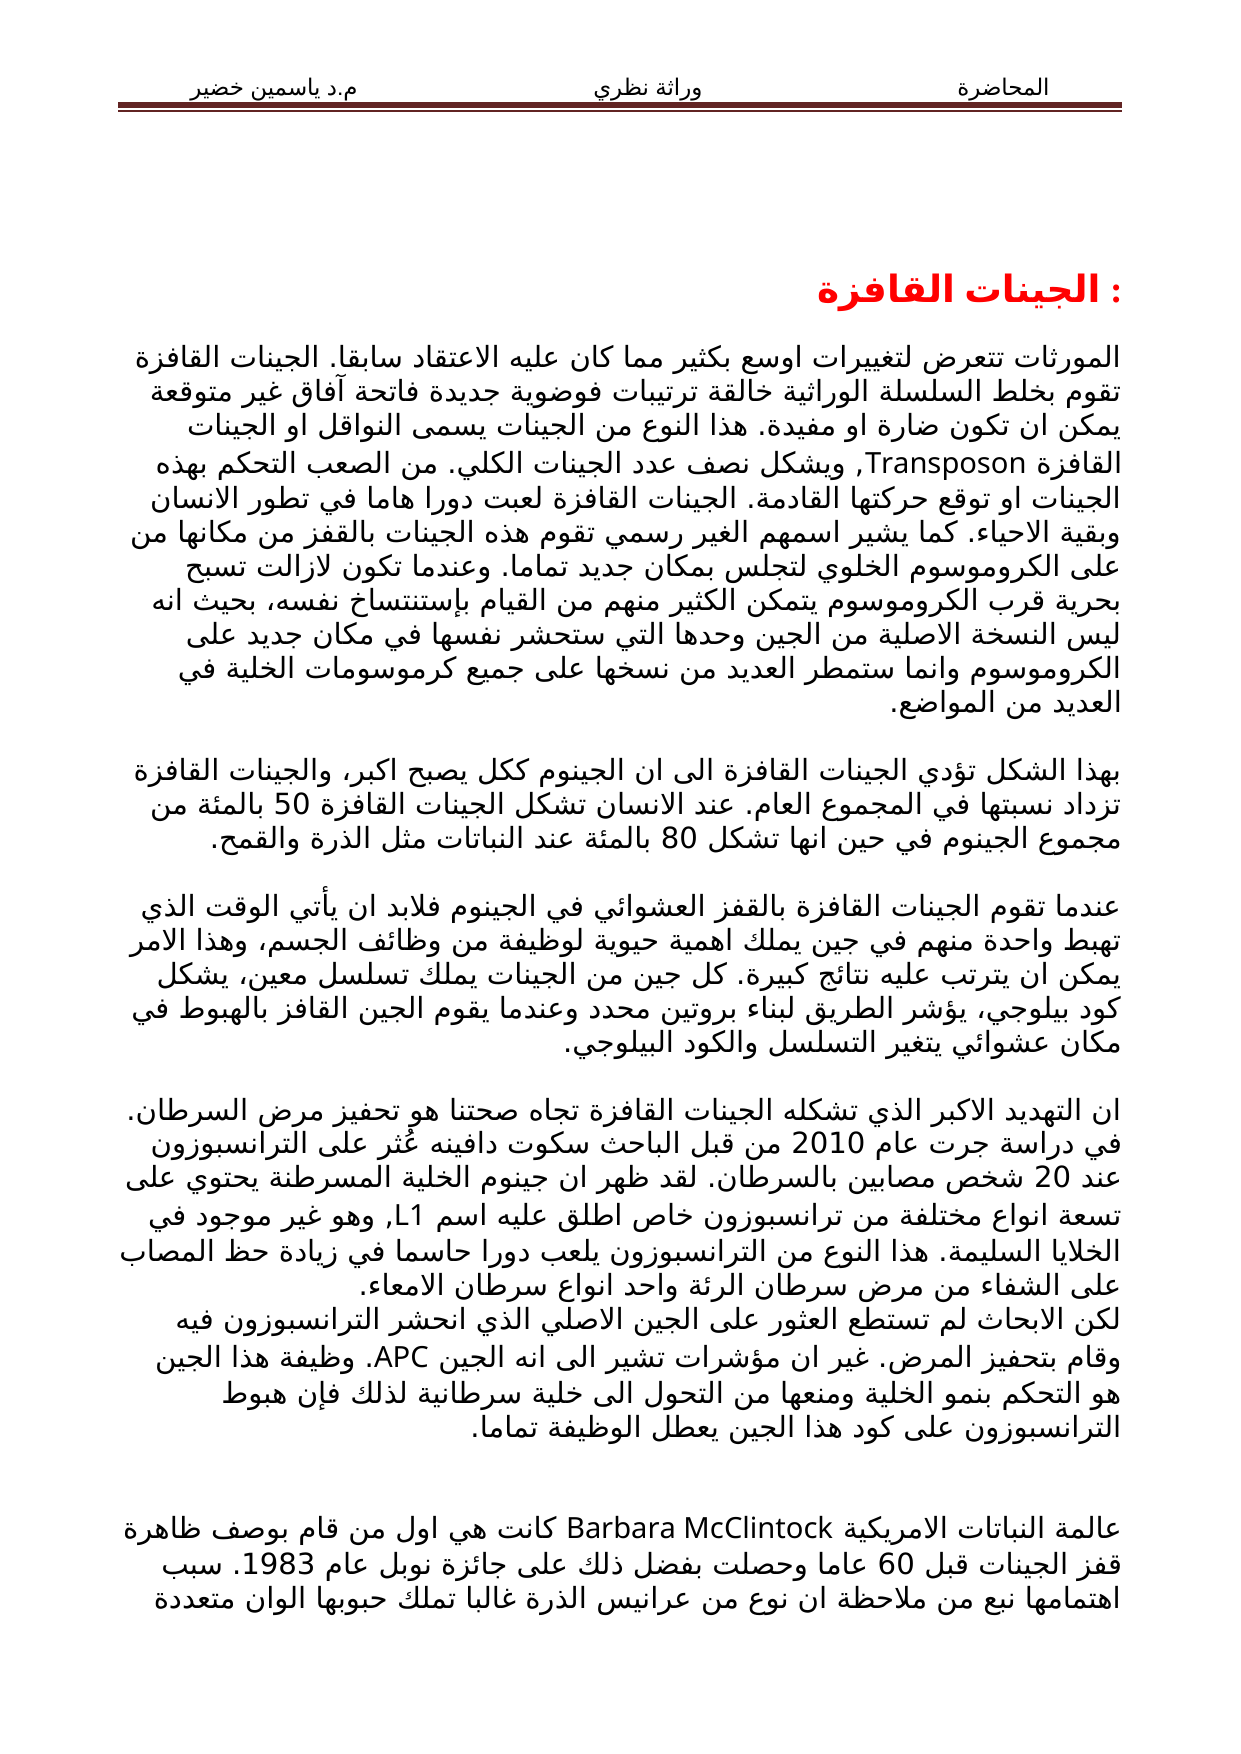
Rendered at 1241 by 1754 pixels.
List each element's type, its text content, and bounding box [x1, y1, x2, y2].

text المورثات تتعرض لتغييرات اوسع بكثير مما كان عليه الاعتقاد سابقا. الجينات القافزة تقوم بخلط السلسلة الوراثية خالقة ترتيبات فوضوية جديدة فاتحة آفاق غير متوقعة يمكن ان تكون ضارة او مفيدة. هذا النوع من الجينات يسمى النواقل او الجينات القافزة Transposon, ويشكل نصف عدد الجينات الكلي. من الصعب التحكم بهذه الجينات او توقع حركتها القادمة. الجينات القافزة لعبت دورا هاما في تطور الانسان وبقية الاحياء. كما يشير اسمهم الغير رسمي تقوم هذه الجينات بالقفز من مكانها من على الكروموسوم الخلوي لتجلس بمكان جديد تماما. وعندما تكون لازالت تسبح بحرية قرب الكروموسوم يتمكن الكثير منهم من القيام بإستنتساخ نفسه، بحيث انه ليس النسخة الاصلية من الجين وحدها التي ستحشر نفسها في مكان جديد على الكروموسوم وانما ستمطر العديد من نسخها على جميع كرموسومات الخلية في العديد من المواضع. بهذا الشكل تؤدي الجينات القافزة الى ان الجينوم ككل يصبح اكبر، والجينات القافزة تزداد نسبتها في المجموع العام. عند الانسان تشكل الجينات القافزة 50 بالمئة من مجموع الجينوم في حين انها تشكل 80 بالمئة عند النباتات مثل الذرة والقمح. عندما تقوم الجينات القافزة بالقفز العشوائي في الجينوم فلابد ان يأتي الوقت الذي تهبط واحدة منهم في جين يملك اهمية حيوية لوظيفة من وظائف الجسم، وهذا الامر يمكن ان يترتب عليه نتائج كبيرة. كل جين من الجينات يملك تسلسل معين، يشكل كود بيلوجي، يؤشر الطريق لبناء بروتين محدد وعندما يقوم الجين القافز بالهبوط في مكان عشوائي يتغير التسلسل والكود البيلوجي. ان التهديد الاكبر الذي تشكله الجينات القافزة تجاه صحتنا هو تحفيز مرض السرطان. في دراسة جرت عام 2010 من قبل الباحث سكوت دافينه عُثر على الترانسبوزون عند 20 شخص مصابين بالسرطان. لقد ظهر ان جينوم الخلية المسرطنة يحتوي على تسعة انواع مختلفة من ترانسبوزون خاص اطلق عليه اسم L1, وهو غير موجود في الخلايا السليمة. هذا النوع من الترانسبوزون يلعب دورا حاسما في زيادة حظ المصاب على الشفاء من مرض سرطان الرئة واحد انواع سرطان الامعاء. لكن الابحاث لم تستطع العثور على الجين الاصلي الذي انحشر الترانسبوزون فيه وقام بتحفيز المرض. غير ان مؤشرات تشير الى انه الجين APC. وظيفة هذا الجين هو التحكم بنمو الخلية ومنعها من التحول الى خلية سرطانية لذلك فإن هبوط الترانسبوزون على كود هذا الجين يعطل الوظيفة تماما. [118, 340, 1122, 1468]
text الجينات القافزة : [118, 268, 1122, 311]
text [118, 1508, 1122, 1615]
